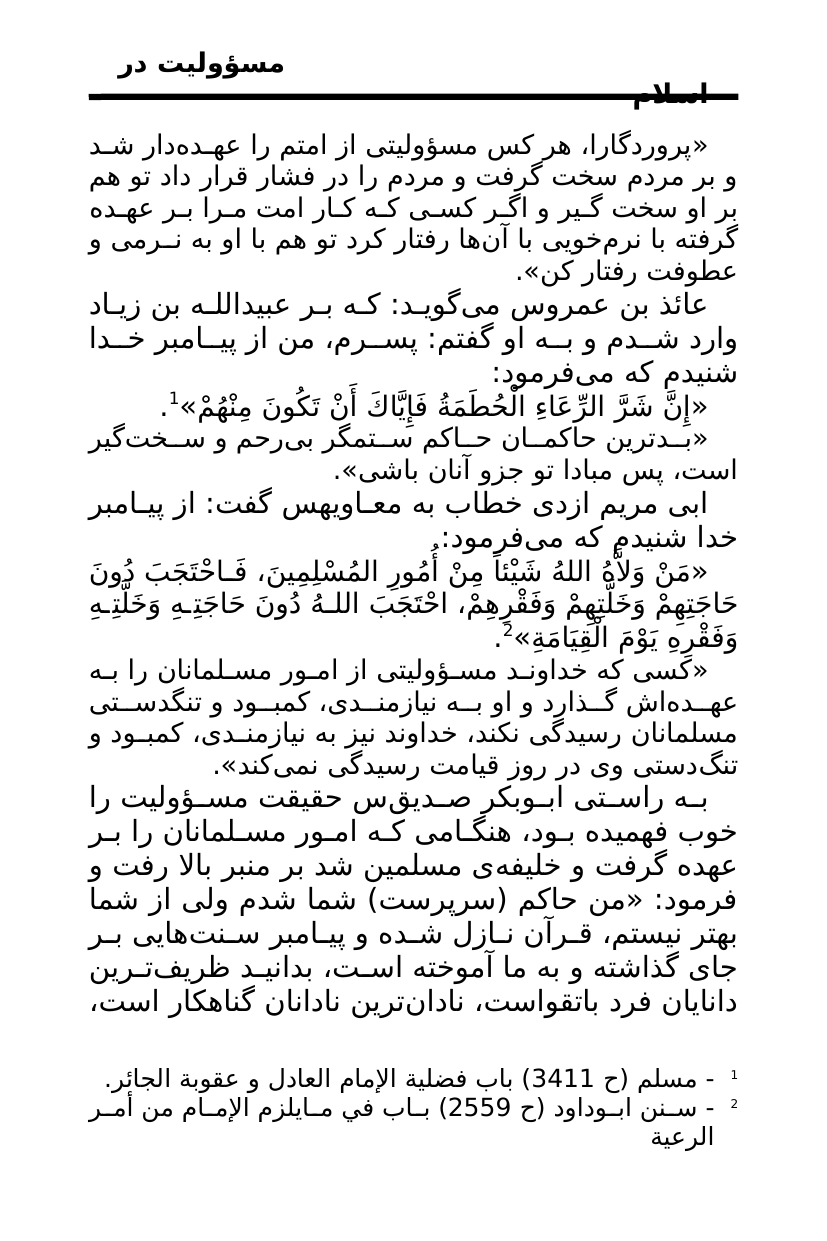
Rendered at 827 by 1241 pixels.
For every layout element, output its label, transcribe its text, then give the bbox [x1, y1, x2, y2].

text عائذ بن عمروس می‌گوید: که بر عبیدالله بن زیاد وارد شدم و به او گفتم: پسرم، من از پیامبر خدا شنیدم که می‌فرمود: [89, 287, 738, 389]
text «مَنْ وَلاَّهُ اللهُ شَيْئاً مِنْ أُمُورِ المُسْلِمِينَ، فَاحْتَجَبَ دُونَ حَاجَتِهِمْ وَخَلَّتِهِمْ وَفَقْرِهِمْ، احْتَجَبَ اللهُ دُونَ حَاجَتِهِ وَخَلَّتِهِ وَفَقْرِهِ يَوْمَ الْقِيَامَةِ». [89, 554, 738, 654]
text «کسی که خداوند مسؤولیتی از امور مسلمانان را به عهده‌اش گذارد و او به نیازمندی، کمبود و تنگدستی مسلمانان رسیدگی نکند، خداوند نیز به نیازمندی، کمبود و تنگ‌دستی وی در روز قیامت رسیدگی نمی‌کند». [89, 654, 738, 781]
text «پروردگارا، هر کس مسؤولیتی از امتم را عهده‌دار شد و بر مردم سخت گرفت و مردم را در فشار قرار داد تو هم بر او سخت‌ گیر و اگر کسی که کار امت مرا بر عهده گرفته با نرم‌خویی با آن‌ها رفتار کرد تو هم با او به نرمی و عطوفت رفتار کن». [89, 129, 738, 287]
text ابی مریم ازدی خطاب به معاویهس گفت: از پیامبر خدا شنیدم که می‌فرمود: [89, 486, 738, 554]
text «إِنَّ شَرَّ الرِّعَاءِ الْحُطَمَةُ فَإِيَّاكَ أَنْ تَكُونَ مِنْهُمْ». [89, 389, 738, 423]
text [89, 781, 738, 1018]
text «بدترین حاکمان حاکم ستمگر بی‌رحم و سخت‌گیر است، پس مبادا تو جزو آنان باشی». [89, 423, 738, 486]
